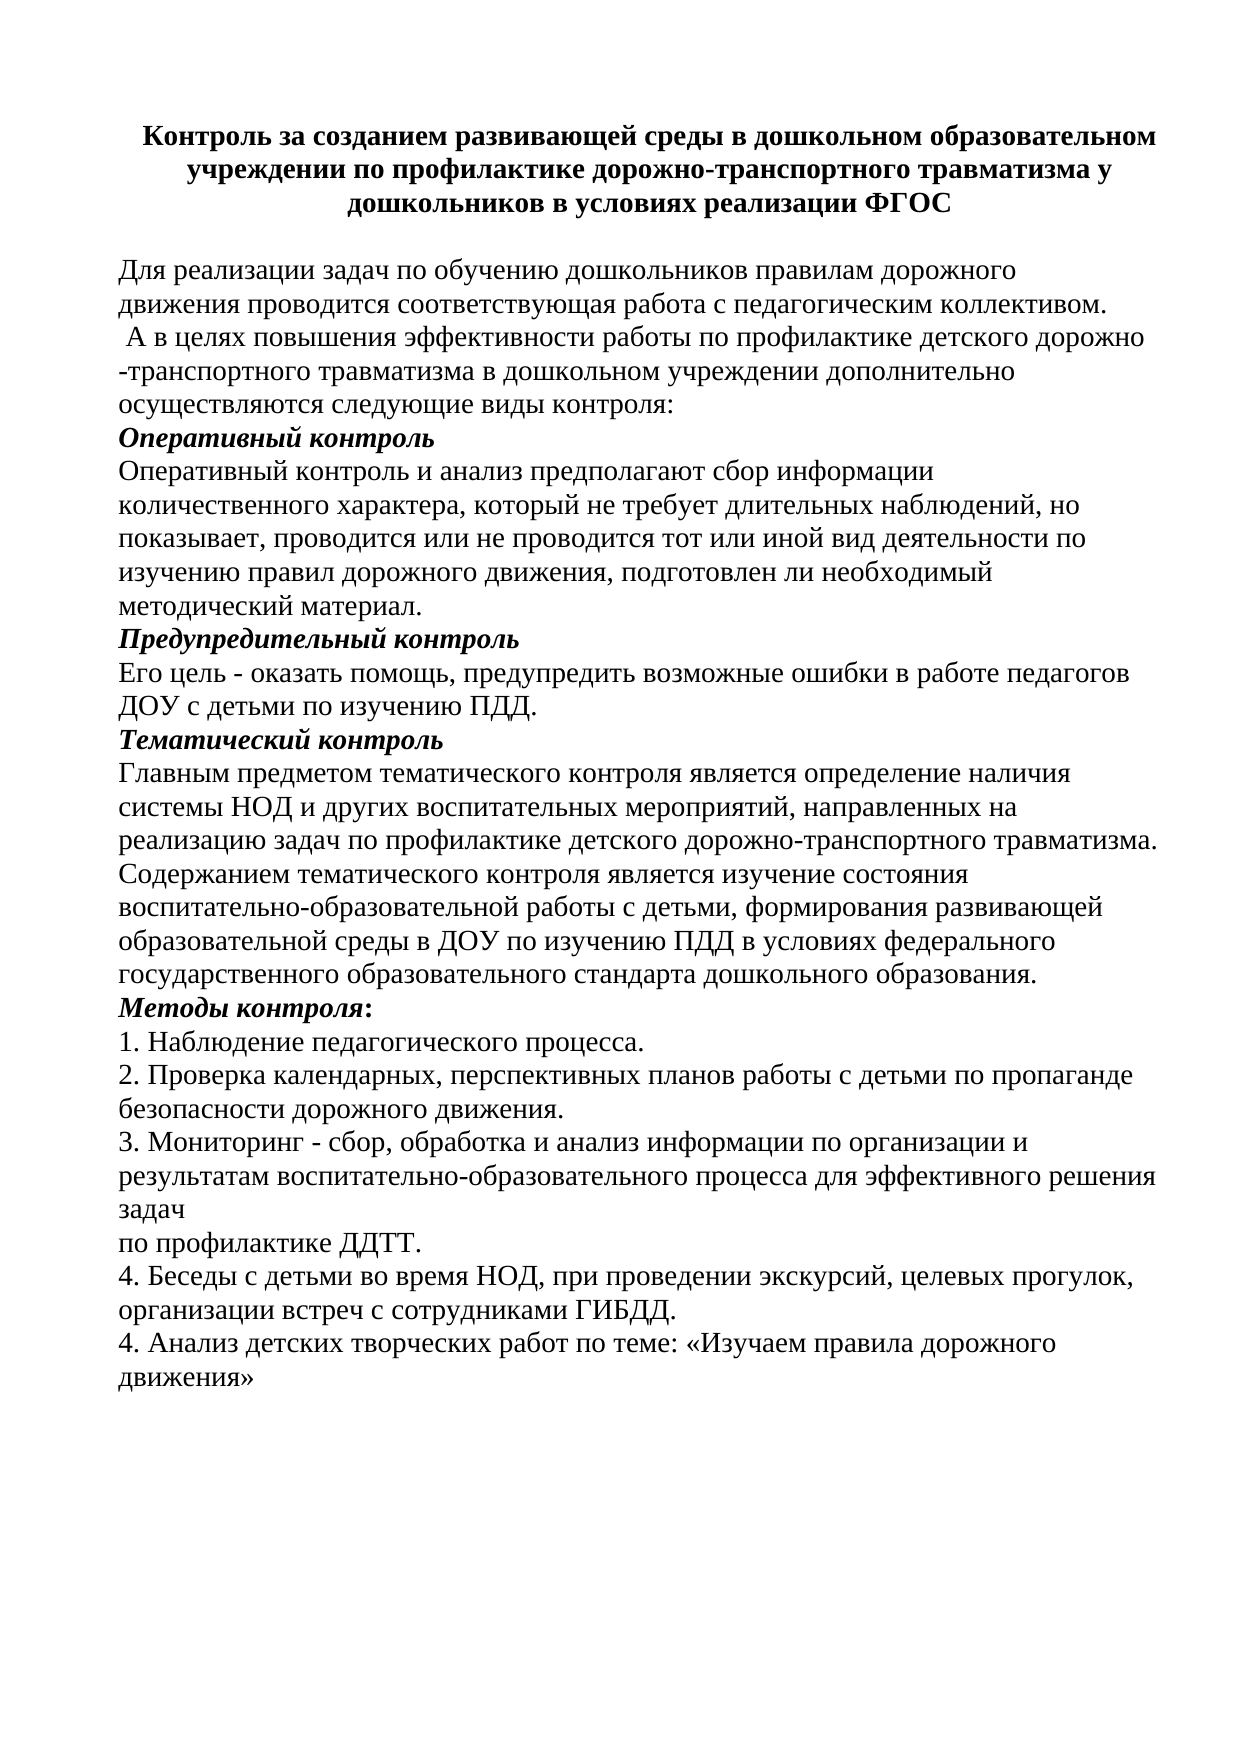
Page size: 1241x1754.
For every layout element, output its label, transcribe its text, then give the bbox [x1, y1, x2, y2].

text методический материал. [118, 588, 1181, 621]
text организации встреч с сотрудниками ГИБДД. [118, 1292, 1181, 1326]
text Тематический контроль [118, 722, 1181, 755]
text 3. Мониторинг - сбор, обработка и анализ информации по организации и [118, 1124, 1181, 1158]
text 2. Проверка календарных, перспективных планов работы с детьми по пропаганде [118, 1057, 1181, 1091]
text движения» [118, 1359, 1181, 1393]
text Его цель - оказать помощь, предупредить возможные ошибки в работе педагогов [118, 655, 1181, 688]
text ДОУ с детьми по изучению ПДД. [118, 688, 1181, 722]
text реализацию задач по профилактике детского дорожно-транспортного травматизма. [118, 822, 1181, 856]
text -транспортного травматизма в дошкольном учреждении дополнительно [118, 353, 1181, 386]
text Контроль за созданием развивающей среды в дошкольном образовательном учреждении по профилактике дорожно-транспортного травматизма у дошкольников в условиях реализации ФГОС [118, 118, 1181, 219]
text результатам воспитательно-образовательного процесса для эффективного решения задач [118, 1158, 1181, 1225]
text Методы контроля: [118, 990, 1181, 1024]
text Оперативный контроль и анализ предполагают сбор информации [118, 453, 1181, 487]
text системы НОД и других воспитательных мероприятий, направленных на [118, 789, 1181, 822]
text безопасности дорожного движения. [118, 1091, 1181, 1124]
text А в целях повышения эффективности работы по профилактике детского дорожно [118, 319, 1181, 353]
text Оперативный контроль [118, 420, 1181, 453]
text 1. Наблюдение педагогического процесса. [118, 1024, 1181, 1057]
text Для реализации задач по обучению дошкольников правилам дорожного [118, 252, 1181, 286]
text изучению правил дорожного движения, подготовлен ли необходимый [118, 554, 1181, 588]
text 4. Беседы с детьми во время НОД, при проведении экскурсий, целевых прогулок, [118, 1258, 1181, 1292]
text движения проводится соответствующая работа с педагогическим коллективом. [118, 286, 1181, 319]
text Содержанием тематического контроля является изучение состояния [118, 856, 1181, 889]
text образовательной среды в ДОУ по изучению ПДД в условиях федерального [118, 923, 1181, 957]
text количественного характера, который не требует длительных наблюдений, но [118, 487, 1181, 521]
text осуществляются следующие виды контроля: [118, 386, 1181, 420]
text Главным предметом тематического контроля является определение наличия [118, 755, 1181, 789]
text Предупредительный контроль [118, 621, 1181, 655]
text показывает, проводится или не проводится тот или иной вид деятельности по [118, 521, 1181, 554]
text 4. Анализ детских творческих работ по теме: «Изучаем правила дорожного [118, 1326, 1181, 1359]
text государственного образовательного стандарта дошкольного образования. [118, 957, 1181, 990]
text по профилактике ДДТТ. [118, 1225, 1181, 1258]
text воспитательно-образовательной работы с детьми, формирования развивающей [118, 889, 1181, 923]
